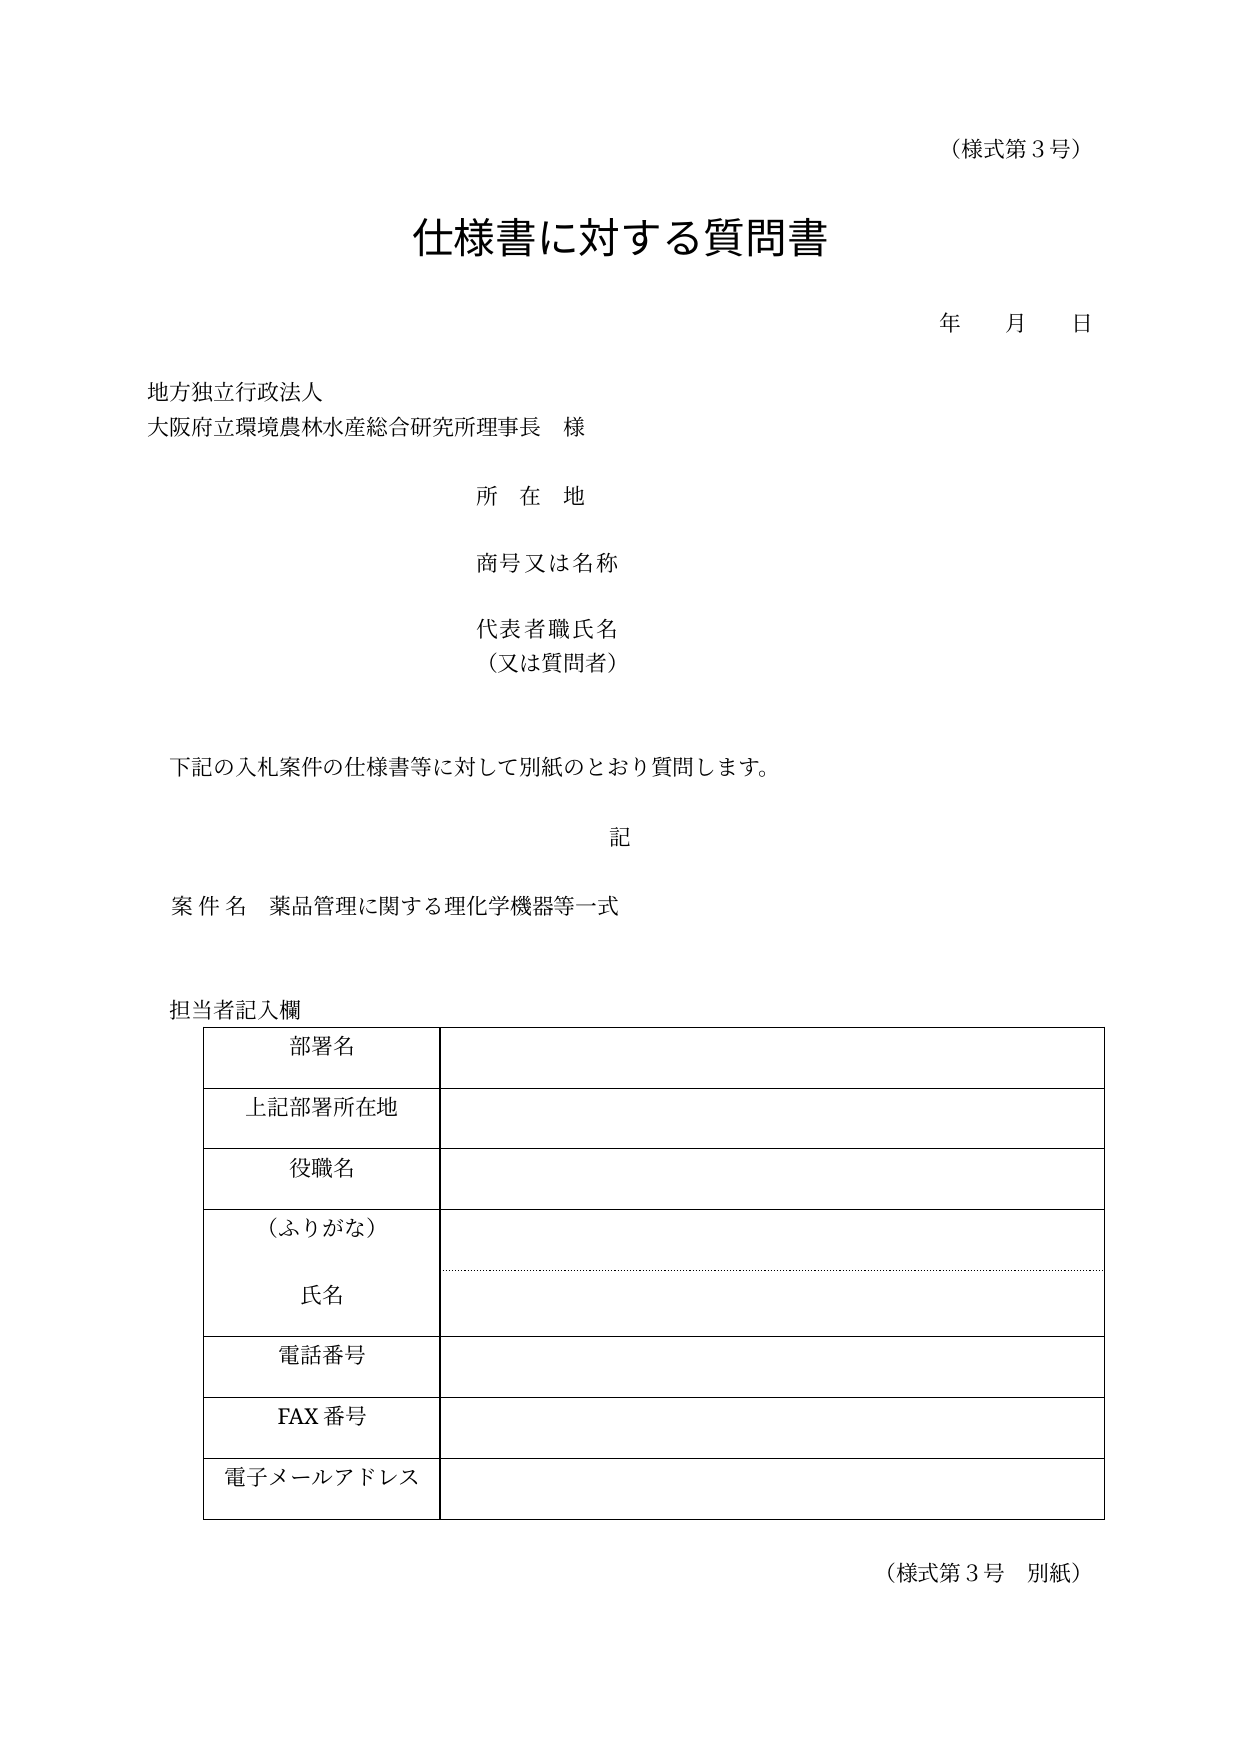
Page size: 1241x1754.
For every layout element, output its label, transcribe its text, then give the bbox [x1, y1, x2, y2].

table_header [441, 1028, 1104, 1087]
table_cell [441, 1337, 1104, 1397]
text 代表者職氏名 [476, 610, 1092, 645]
text 担当者記入欄 [148, 992, 1092, 1027]
table_cell 役職名 [204, 1149, 439, 1209]
table_cell [441, 1459, 1104, 1518]
table_header 部署名 [204, 1028, 439, 1087]
text 案件名 薬品管理に関する理化学機器等一式 [148, 888, 1092, 922]
table_cell [441, 1149, 1104, 1209]
table_cell [441, 1089, 1104, 1148]
table_cell 電話番号 [204, 1337, 439, 1397]
table_cell [441, 1398, 1104, 1458]
table_cell FAX番号 [204, 1398, 439, 1458]
text 大阪府立環境農林水産総合研究所理事長 様 [148, 409, 1092, 443]
table_cell [441, 1210, 1104, 1270]
text 商号又は名称 [476, 544, 1092, 579]
text 仕様書に対する質問書 [148, 201, 1092, 270]
text （様式第３号 別紙） [148, 1554, 1092, 1589]
table_cell （ふりがな） 氏名 [204, 1210, 439, 1336]
text 下記の入札案件の仕様書等に対して別紙のとおり質問します。 [148, 749, 1092, 784]
table_cell 上記部署所在地 [204, 1089, 439, 1148]
text 記 [148, 818, 1092, 853]
table_cell 電子メールアドレス [204, 1459, 439, 1518]
text （様式第３号） [148, 131, 1092, 166]
table_cell [441, 1270, 1104, 1336]
text （又は質問者） [476, 645, 1092, 680]
text 地方独立行政法人 [148, 374, 1092, 409]
text 年 月 日 [148, 304, 1092, 339]
text 所在地 [476, 478, 1092, 513]
